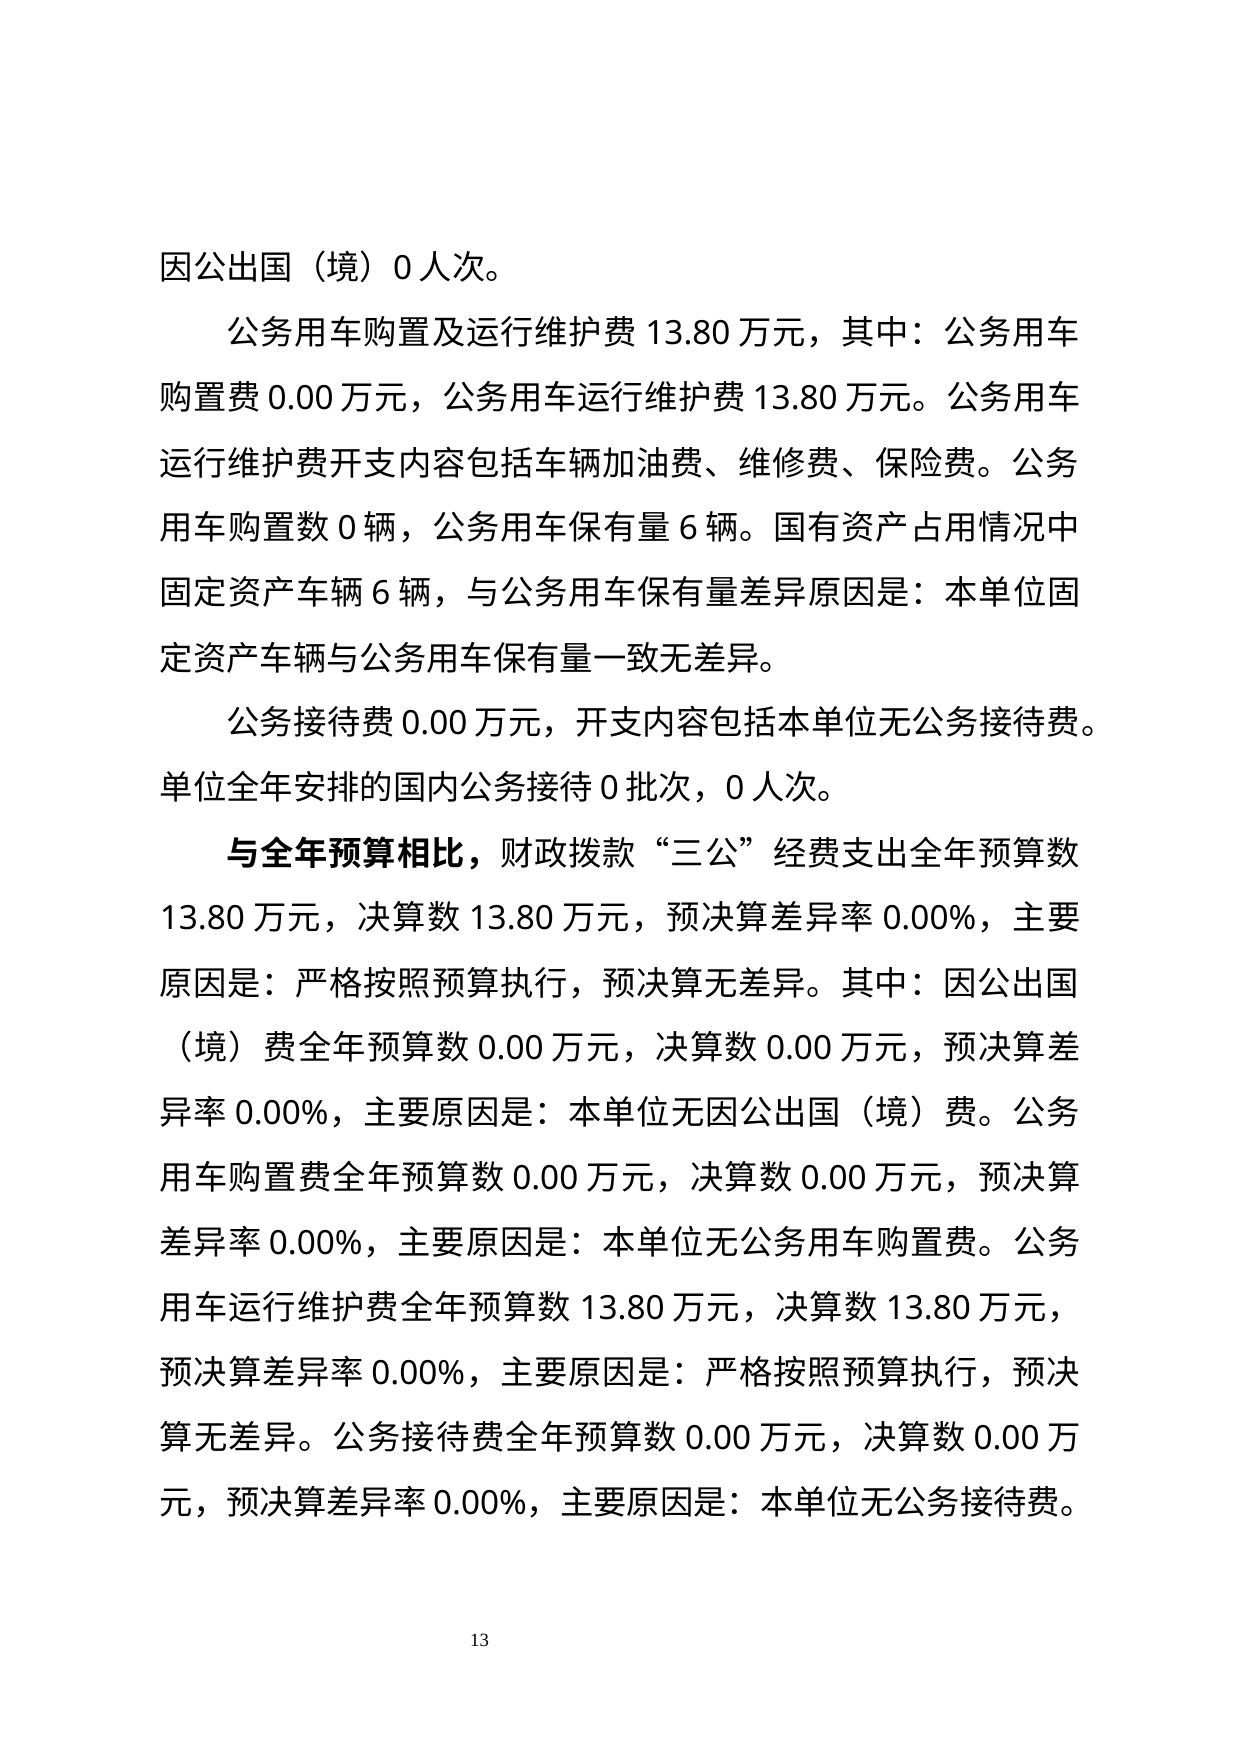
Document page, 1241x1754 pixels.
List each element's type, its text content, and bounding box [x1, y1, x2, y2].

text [159, 233, 1081, 298]
text 公务接待费0.00万元，开支内容包括本单位无公务接待费。单位全年安排的国内公务接待0批次，0人次。 [159, 688, 1081, 818]
text 与全年预算相比，财政拨款“三公”经费支出全年预算数13.80万元，决算数13.80万元，预决算差异率0.00%，主要原因是：严格按照预算执行，预决算无差异。其中：因公出国（境）费全年预算数0.00万元，决算数0.00万元，预决算差异率0.00%，主要原因是：本单位无因公出国（境）费。公务用车购置费全年预算数0.00万元，决算数0.00万元，预决算差异率0.00%，主要原因是：本单位无公务用车购置费。公务用车运行维护费全年预算数13.80万元，决算数13.80万元，预决算差异率0.00%，主要原因是：严格按照预算执行，预决算无差异。公务接待费全年预算数0.00万元，决算数0.00万元，预决算差异率0.00%，主要原因是：本单位无公务接待费。 [159, 818, 1081, 1533]
text 公务用车购置及运行维护费13.80万元，其中：公务用车购置费0.00万元，公务用车运行维护费13.80万元。公务用车运行维护费开支内容包括车辆加油费、维修费、保险费。公务用车购置数0辆，公务用车保有量6辆。国有资产占用情况中固定资产车辆6辆，与公务用车保有量差异原因是：本单位固定资产车辆与公务用车保有量一致无差异。 [159, 298, 1081, 688]
